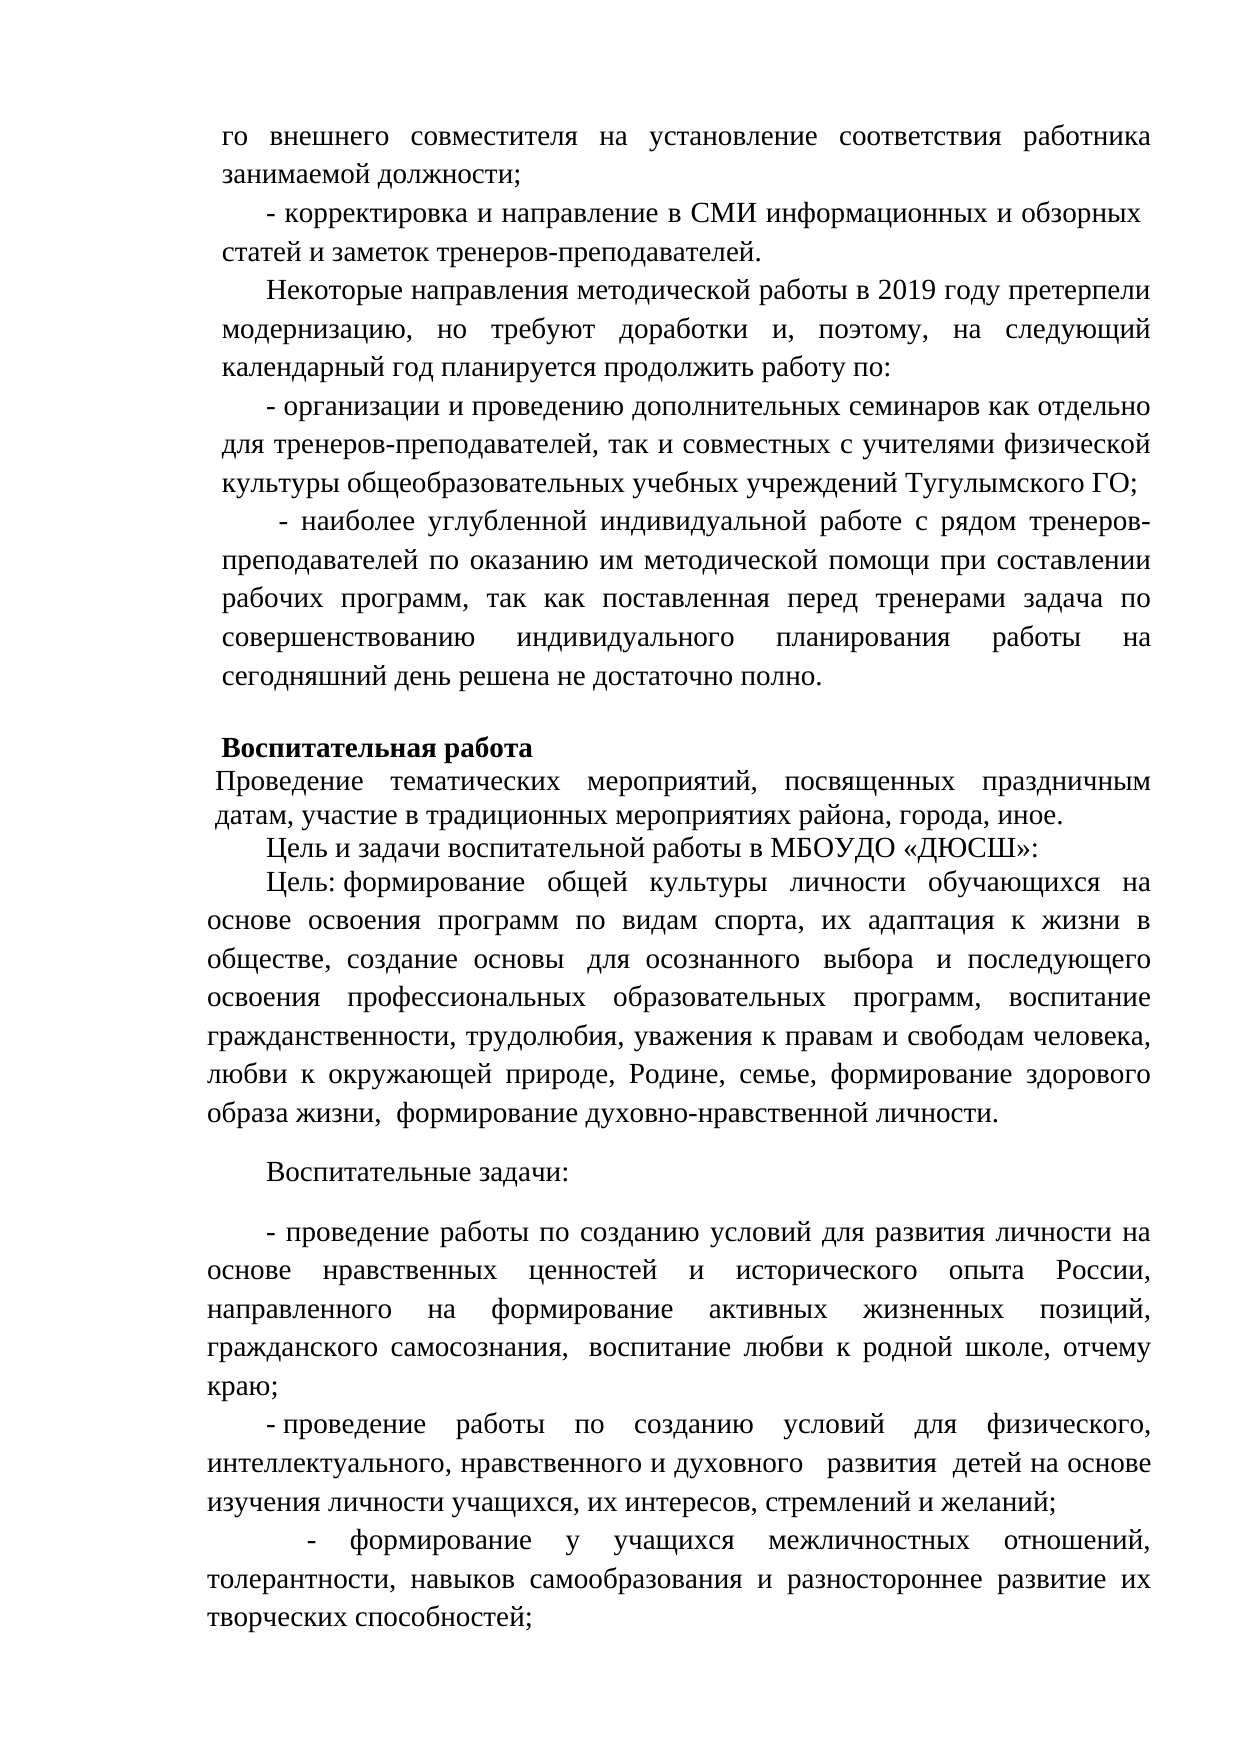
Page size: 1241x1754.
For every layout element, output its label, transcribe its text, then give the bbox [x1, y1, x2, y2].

text - корректировка и направление в СМИ информационных и обзорных статей и заметок тренеров-преподавателей. [222, 195, 1142, 267]
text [222, 118, 1152, 190]
text Цель: формирование общей культуры личности обучающихся на основе освоения программ по видам спорта, их адаптация к жизни в обществе, создание основы для осознанного выбора и последующего освоения профессиональных образовательных программ, воспитание гражданственности, трудолюбия, уважения к правам и свободам человека, любви к окружающей природе, Родине, семье, формирование здорового образа жизни, формирование духовно-нравственной личности. [207, 864, 1152, 1129]
text - формирование у учащихся межличностных отношений, толерантности, навыков самообразования и разностороннее развитие их творческих способностей; [207, 1522, 1152, 1633]
text - проведение работы по созданию условий для физического, интеллектуального, нравственного и духовного развития детей на основе изучения личности учащихся, их интересов, стремлений и желаний; [207, 1407, 1152, 1517]
text - наиболее углубленной индивидуальной работе с рядом тренеров-преподавателей по оказанию им методической помощи при составлении рабочих программ, так как поставленная перед тренерами задача по совершенствованию индивидуального планирования работы на сегодняшний день решена не достаточно полно. [222, 503, 1152, 691]
text Некоторые направления методической работы в 2019 году претерпели модернизацию, но требуют доработки и, поэтому, на следующий календарный год планируется продолжить работу по: [222, 272, 1152, 383]
list Воспитательная работа [177, 730, 1152, 763]
list Проведение тематических мероприятий, посвященных праздничным датам, участие в традиционных мероприятиях района, города, иное. [215, 763, 1152, 830]
text Воспитательные задачи: [207, 1154, 1152, 1188]
text - проведение работы по созданию условий для развития личности на основе нравственных ценностей и исторического опыта России, направленного на формирование активных жизненных позиций, гражданского самосознания, воспитание любви к родной школе, отчему краю; [207, 1214, 1152, 1402]
list Цель и задачи воспитательной работы в МБОУДО «ДЮСШ»: [207, 830, 1152, 864]
text - организации и проведению дополнительных семинаров как отдельно для тренеров-преподавателей, так и совместных с учителями физической культуры общеобразовательных учебных учреждений Тугулымского ГО; [222, 388, 1152, 498]
